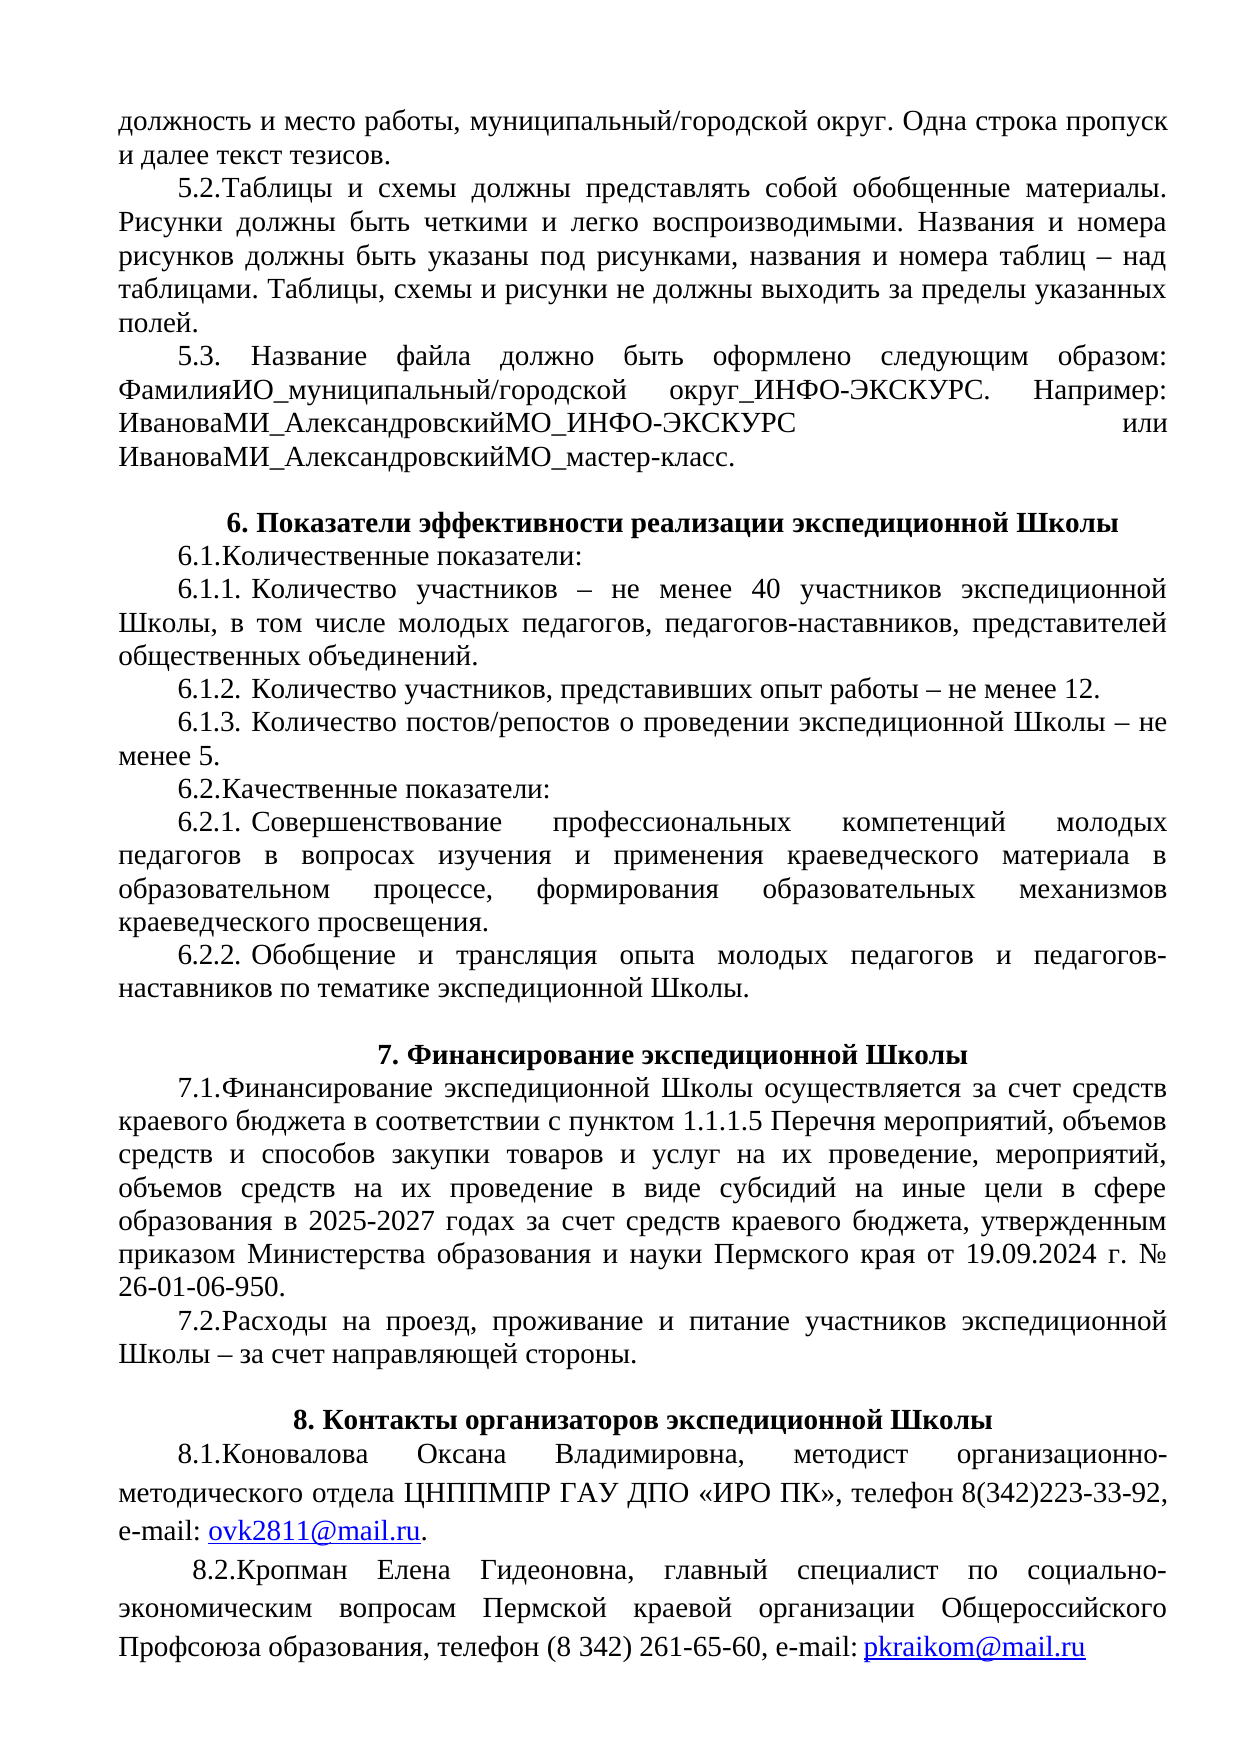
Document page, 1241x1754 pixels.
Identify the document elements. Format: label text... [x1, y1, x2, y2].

list Показатели эффективности реализации экспедиционной Школы [118, 506, 1168, 539]
list Количество участников – не менее 40 участников экспедиционной Школы, в том числе молодых педагогов, педагогов-наставников, представителей общественных объединений. [118, 572, 1168, 672]
list Качественные показатели: [118, 772, 1168, 805]
list Совершенствование профессиональных компетенций молодых педагогов в вопросах изучения и применения краеведческого материала в образовательном процессе, формирования образовательных механизмов краеведческого просвещения. [118, 805, 1168, 938]
list Название файла должно быть оформлено следующим образом: ФамилияИО_муниципальный/городской округ_ИНФО-ЭКСКУРС. Например: ИвановаМИ_АлександровскийМО_ИНФО-ЭКСКУРС или ИвановаМИ_АлександровскийМО_мастер-класс. [118, 338, 1168, 472]
list Контакты организаторов экспедиционной Школы [118, 1403, 1168, 1436]
list Обобщение и трансляция опыта молодых педагогов и педагогов-наставников по тематике экспедиционной Школы. [118, 938, 1168, 1004]
list Коновалова Оксана Владимировна, методист организационно-методического отдела ЦНППМПР ГАУ ДПО «ИРО ПК», телефон 8(342)223-33-92, e-mail: ovk2811@mail.ru. [118, 1436, 1168, 1547]
list Расходы на проезд, проживание и питание участников экспедиционной Школы – за счет направляющей стороны. [118, 1303, 1168, 1370]
list Финансирование экспедиционной Школы [118, 1038, 1168, 1071]
list Количество постов/репостов о проведении экспедиционной Школы – не менее 5. [118, 705, 1168, 772]
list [118, 103, 1168, 171]
list Количество участников, представивших опыт работы – не менее 12. [118, 672, 1168, 705]
list Кропман Елена Гидеоновна, главный специалист по социально- экономическим вопросам Пермской краевой организации Общероссийского Профсоюза образования, телефон (8 342) 261-65-60, e-mail: pkraikom@mail.ru [118, 1552, 1168, 1663]
list Количественные показатели: [118, 539, 1168, 572]
list Финансирование экспедиционной Школы осуществляется за счет средств краевого бюджета в соответствии с пунктом 1.1.1.5 Перечня мероприятий, объемов средств и способов закупки товаров и услуг на их проведение, мероприятий, объемов средств на их проведение в виде субсидий на иные цели в сфере образования в 2025-2027 годах за счет средств краевого бюджета, утвержденным приказом Министерства образования и науки Пермского края от 19.09.2024 г. № 26-01-06-950. [118, 1071, 1168, 1303]
list Таблицы и схемы должны представлять собой обобщенные материалы. Рисунки должны быть четкими и легко воспроизводимыми. Названия и номера рисунков должны быть указаны под рисунками, названия и номера таблиц – над таблицами. Таблицы, схемы и рисунки не должны выходить за пределы указанных полей. [118, 171, 1168, 338]
